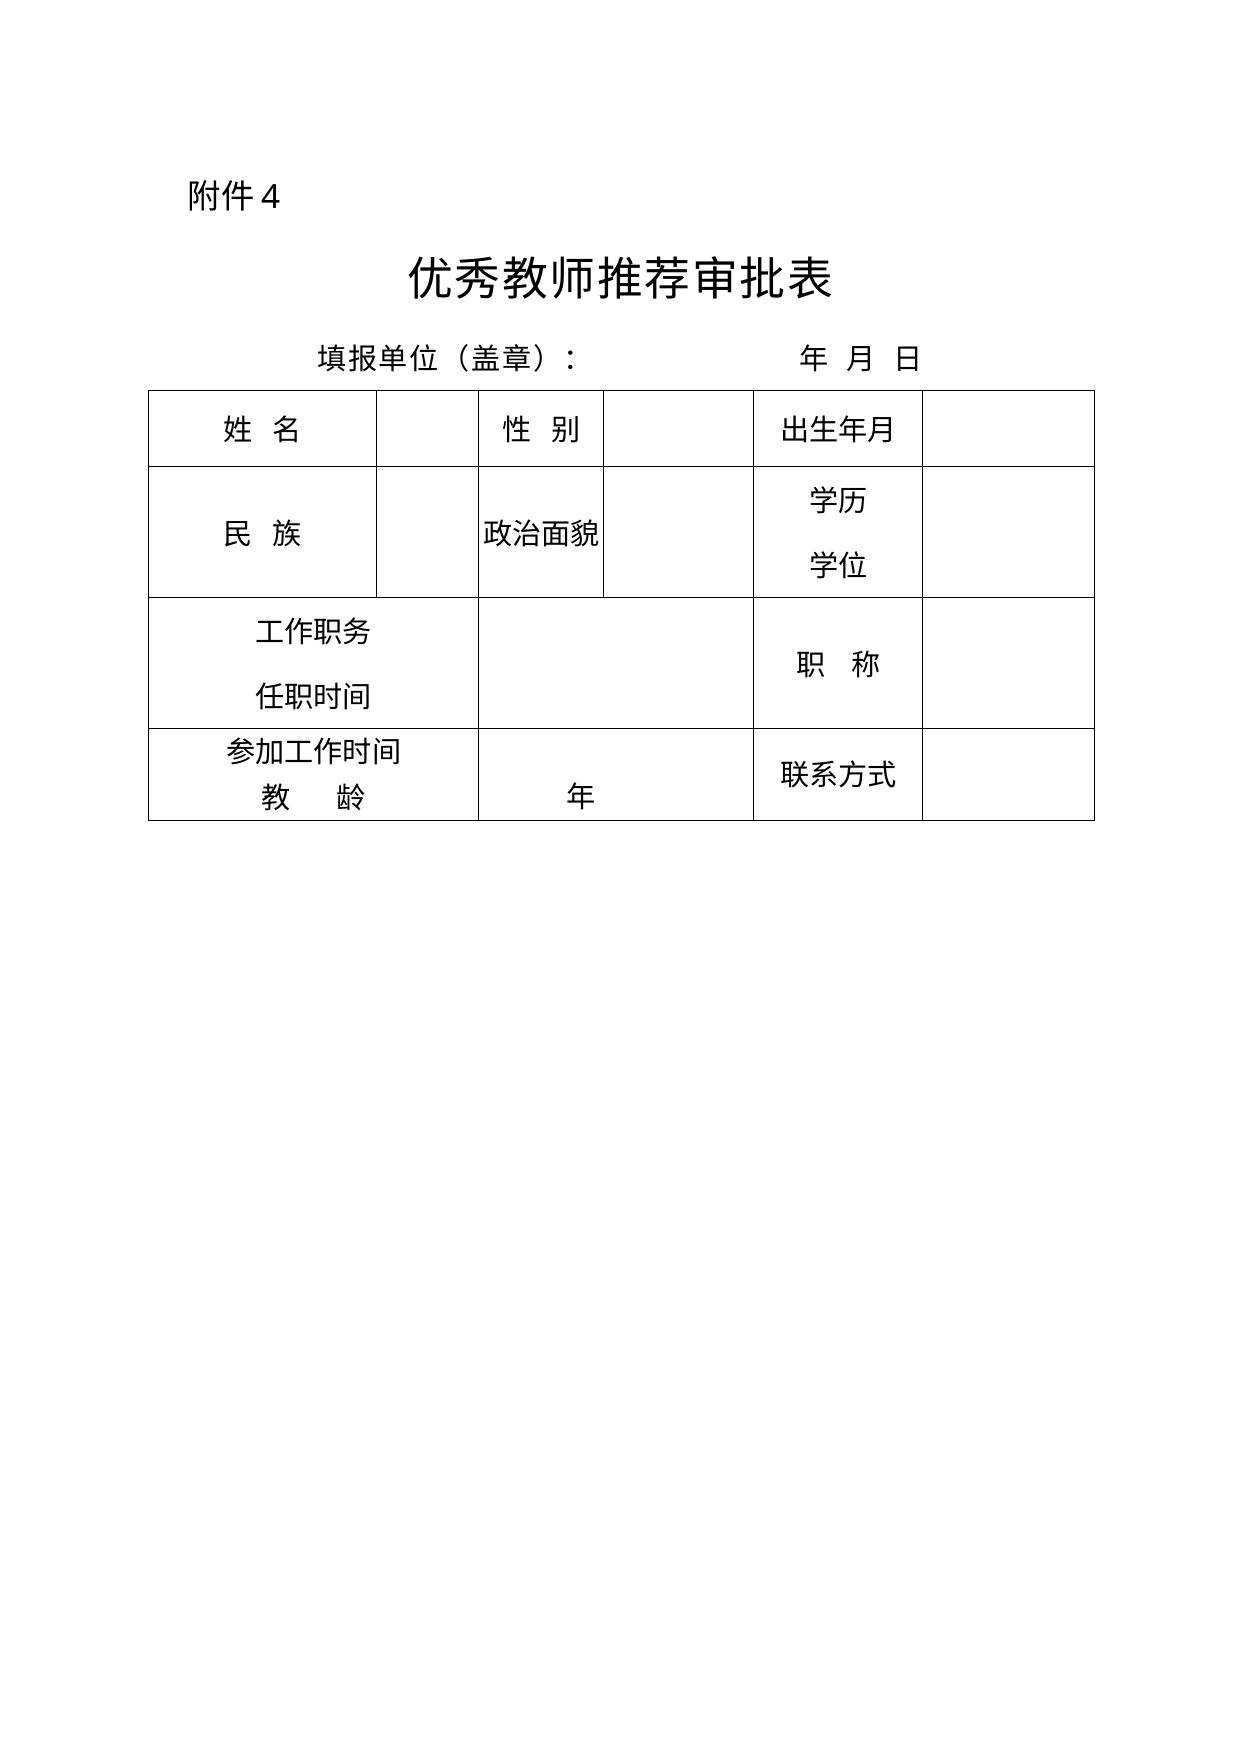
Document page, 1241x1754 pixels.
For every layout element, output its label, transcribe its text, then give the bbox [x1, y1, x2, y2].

table_cell [923, 729, 1094, 820]
table_cell 参加工作时间 教 龄 [149, 729, 478, 820]
table_header [604, 391, 753, 466]
table_cell [479, 598, 753, 728]
table_cell 年 [479, 729, 753, 820]
table_cell [923, 598, 1094, 728]
text 优秀教师推荐审批表 [187, 227, 1053, 324]
table_header 性 别 [479, 391, 603, 466]
table_cell 政治面貌 [479, 467, 603, 597]
table_cell 工作职务 任职时间 [149, 598, 478, 728]
table_cell [604, 467, 753, 597]
table_cell 职 称 [754, 598, 922, 728]
table_cell [923, 467, 1094, 597]
text 填报单位（盖章）： 年 月 日 [187, 324, 1053, 389]
table_header 姓 名 [149, 391, 376, 466]
table_cell [377, 467, 478, 597]
table_cell 学历 学位 [754, 467, 922, 597]
table_header [923, 391, 1094, 466]
text 附件4 [187, 162, 1053, 227]
table_header 出生年月 [754, 391, 922, 466]
table_header [377, 391, 478, 466]
table_cell 民 族 [149, 467, 376, 597]
table_cell 联系方式 [754, 729, 922, 820]
